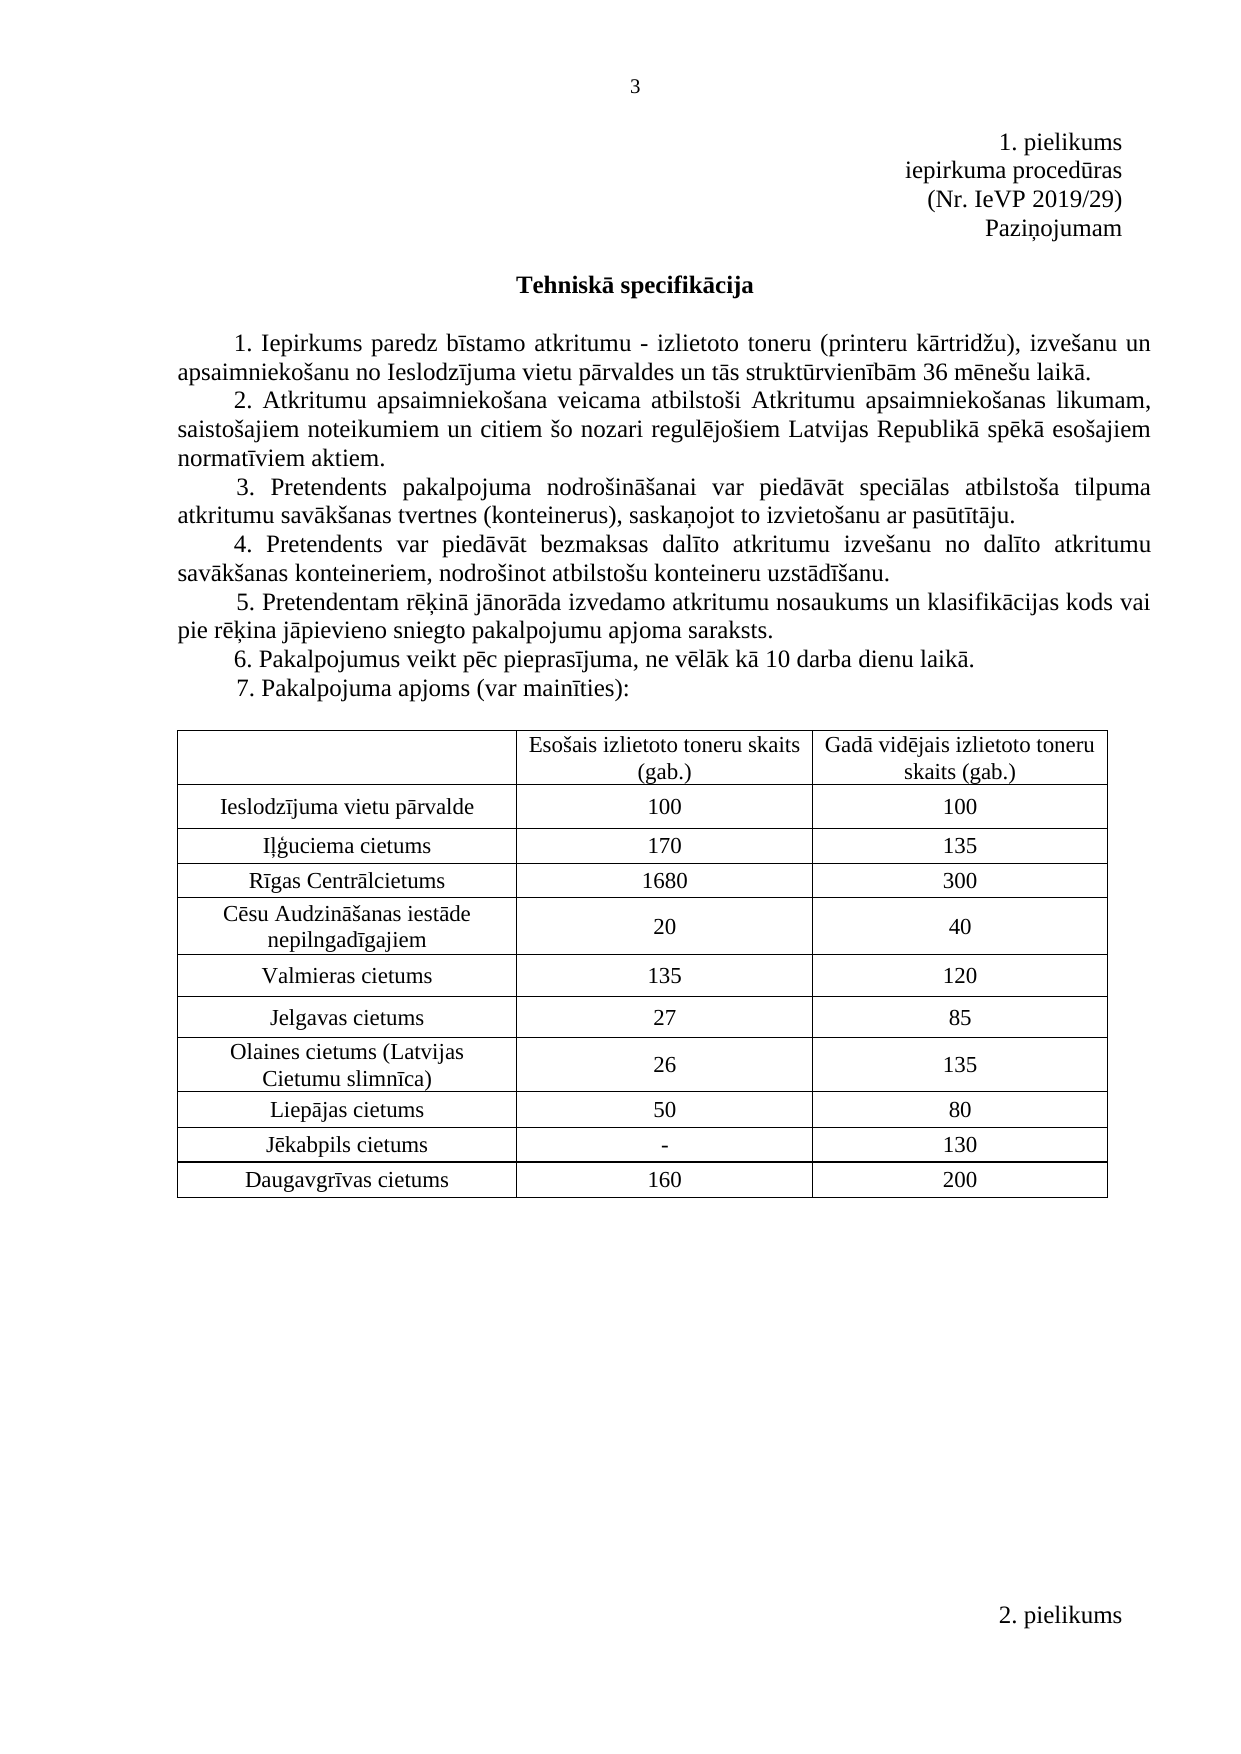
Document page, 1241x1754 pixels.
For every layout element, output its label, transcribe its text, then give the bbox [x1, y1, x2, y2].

table_cell 50 [517, 1092, 812, 1127]
table_cell Jelgavas cietums [178, 997, 516, 1037]
table_cell 100 [813, 785, 1107, 828]
table_cell Cēsu Audzināšanas iestāde nepilngadīgajiem [178, 898, 516, 954]
table_cell 135 [813, 1038, 1107, 1091]
table_cell 135 [813, 829, 1107, 862]
table_cell 120 [813, 955, 1107, 996]
table_header Gadā vidējais izlietoto toneru skaits (gab.) [813, 731, 1107, 784]
text 1. pielikums [118, 127, 1122, 155]
table_cell Daugavgrīvas cietums [178, 1163, 516, 1197]
table_cell 135 [517, 955, 812, 996]
table_cell 170 [517, 829, 812, 862]
table_cell 85 [813, 997, 1107, 1037]
text 6. Pakalpojumus veikt pēc pieprasījuma, ne vēlāk kā 10 darba dienu laikā. [177, 644, 1122, 673]
text 7. Pakalpojuma apjoms (var mainīties): [177, 673, 1122, 702]
text (Nr. IeVP 2019/29) [118, 184, 1122, 213]
table_cell Jēkabpils cietums [178, 1128, 516, 1161]
text 4. Pretendents var piedāvāt bezmaksas dalīto atkritumu izvešanu no dalīto atkritumu savākšanas konteineriem, nodrošinot atbilstošu konteineru uzstādīšanu. [177, 529, 1152, 587]
table_cell Valmieras cietums [178, 955, 516, 996]
table_cell Liepājas cietums [178, 1092, 516, 1127]
text 2. Atkritumu apsaimniekošana veicama atbilstoši Atkritumu apsaimniekošanas likumam, saistošajiem noteikumiem un citiem šo nozari regulējošiem Latvijas Republikā spēkā esošajiem normatīviem aktiem. [177, 385, 1152, 472]
table_cell 160 [517, 1163, 812, 1197]
table_header [178, 731, 516, 784]
table_cell 40 [813, 898, 1107, 954]
table_header Esošais izlietoto toneru skaits (gab.) [517, 731, 812, 784]
text iepirkuma procedūras [118, 155, 1122, 184]
table_cell 26 [517, 1038, 812, 1091]
table_cell Rīgas Centrālcietums [178, 864, 516, 897]
text Paziņojumam [118, 213, 1122, 242]
table_cell 300 [813, 864, 1107, 897]
table_cell 27 [517, 997, 812, 1037]
table_cell 1680 [517, 864, 812, 897]
text Tehniskā specifikācija [118, 270, 1152, 299]
text 5. Pretendentam rēķinā jānorāda izvedamo atkritumu nosaukums un klasifikācijas kods vai pie rēķina jāpievieno sniegto pakalpojumu apjoma saraksts. [177, 587, 1152, 644]
text 1. Iepirkums paredz bīstamo atkritumu - izlietoto toneru (printeru kārtridžu), izvešanu un apsaimniekošanu no Ieslodzījuma vietu pārvaldes un tās struktūrvienībām 36 mēnešu laikā. [177, 328, 1152, 385]
table_cell Ieslodzījuma vietu pārvalde [178, 785, 516, 828]
table_cell Iļģuciema cietums [178, 829, 516, 862]
table_cell 20 [517, 898, 812, 954]
table_cell 200 [813, 1163, 1107, 1197]
table_cell - [517, 1128, 812, 1161]
table_cell Olaines cietums (Latvijas Cietumu slimnīca) [178, 1038, 516, 1091]
table_cell 130 [813, 1128, 1107, 1161]
text 3. Pretendents pakalpojuma nodrošināšanai var piedāvāt speciālas atbilstoša tilpuma atkritumu savākšanas tvertnes (konteinerus), saskaņojot to izvietošanu ar pasūtītāju. [177, 472, 1152, 529]
table_cell 80 [813, 1092, 1107, 1127]
table_cell 100 [517, 785, 812, 828]
text 2. pielikums [177, 1600, 1122, 1629]
